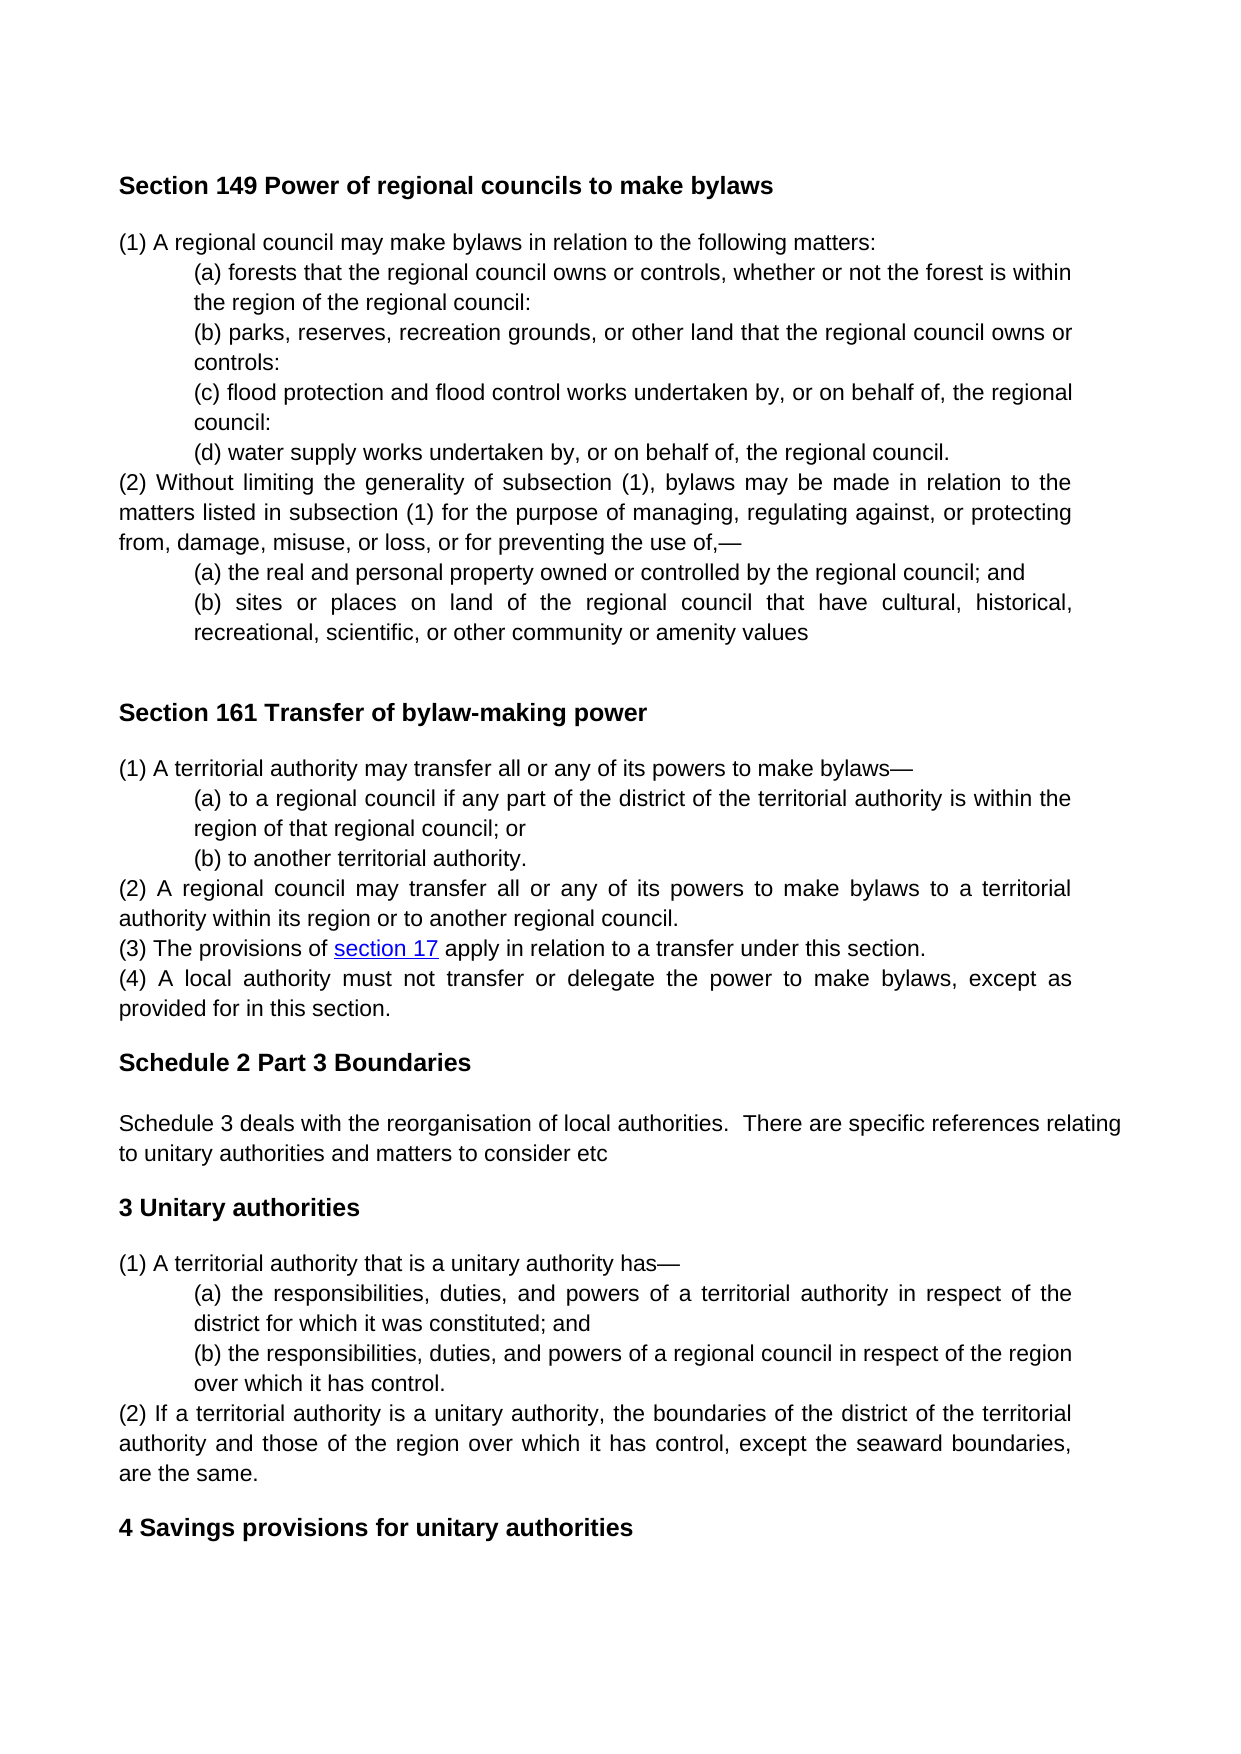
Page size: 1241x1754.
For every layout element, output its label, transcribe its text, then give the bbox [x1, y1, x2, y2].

text (3) The provisions of section 17 apply in relation to a transfer under this section. [118, 931, 1073, 961]
text 3 Unitary authorities [118, 1191, 1098, 1221]
text (a) the responsibilities, duties, and powers of a territorial authority in respect of the district for which it was constituted; and [193, 1276, 1073, 1336]
text (d) water supply works undertaken by, or on behalf of, the regional council. [193, 435, 1073, 465]
text (1) A regional council may make bylaws in relation to the following matters: [118, 225, 1073, 255]
text (2) Without limiting the generality of subsection (1), bylaws may be made in relation to the matters listed in subsection (1) for the purpose of managing, regulating against, or protecting from, damage, misuse, or loss, or for preventing the use of,— [118, 465, 1073, 555]
text (a) the real and personal property owned or controlled by the regional council; and [193, 555, 1073, 585]
text (2) If a territorial authority is a unitary authority, the boundaries of the district of the territorial authority and those of the region over which it has control, except the seaward boundaries, are the same. [118, 1396, 1073, 1486]
text Schedule 2 Part 3 Boundaries [118, 1048, 1122, 1076]
text (1) A territorial authority that is a unitary authority has— [118, 1246, 1073, 1276]
text (b) the responsibilities, duties, and powers of a regional council in respect of the region over which it has control. [193, 1336, 1073, 1396]
text (4) A local authority must not transfer or delegate the power to make bylaws, except as provided for in this section. [118, 961, 1073, 1021]
text (c) flood protection and flood control works undertaken by, or on behalf of, the regional council: [193, 375, 1073, 435]
text (1) A territorial authority may transfer all or any of its powers to make bylaws— [118, 751, 1073, 781]
text Section 149 Power of regional councils to make bylaws [118, 170, 1098, 200]
text (2) A regional council may transfer all or any of its powers to make bylaws to a territorial authority within its region or to another regional council. [118, 871, 1073, 931]
text (a) forests that the regional council owns or controls, whether or not the forest is within the region of the regional council: [193, 255, 1073, 315]
text (b) sites or places on land of the regional council that have cultural, historical, recreational, scientific, or other community or amenity values [193, 585, 1073, 645]
text (b) parks, reserves, recreation grounds, or other land that the regional council owns or controls: [193, 315, 1073, 375]
text Schedule 3 deals with the reorganisation of local authorities. There are specific references relating to unitary authorities and matters to consider etc [118, 1106, 1122, 1166]
text (b) to another territorial authority. [193, 841, 1073, 871]
text 4 Savings provisions for unitary authorities [118, 1511, 1098, 1541]
text Section 161 Transfer of bylaw-making power [118, 696, 1098, 726]
text (a) to a regional council if any part of the district of the territorial authority is within the region of that regional council; or [193, 781, 1073, 841]
